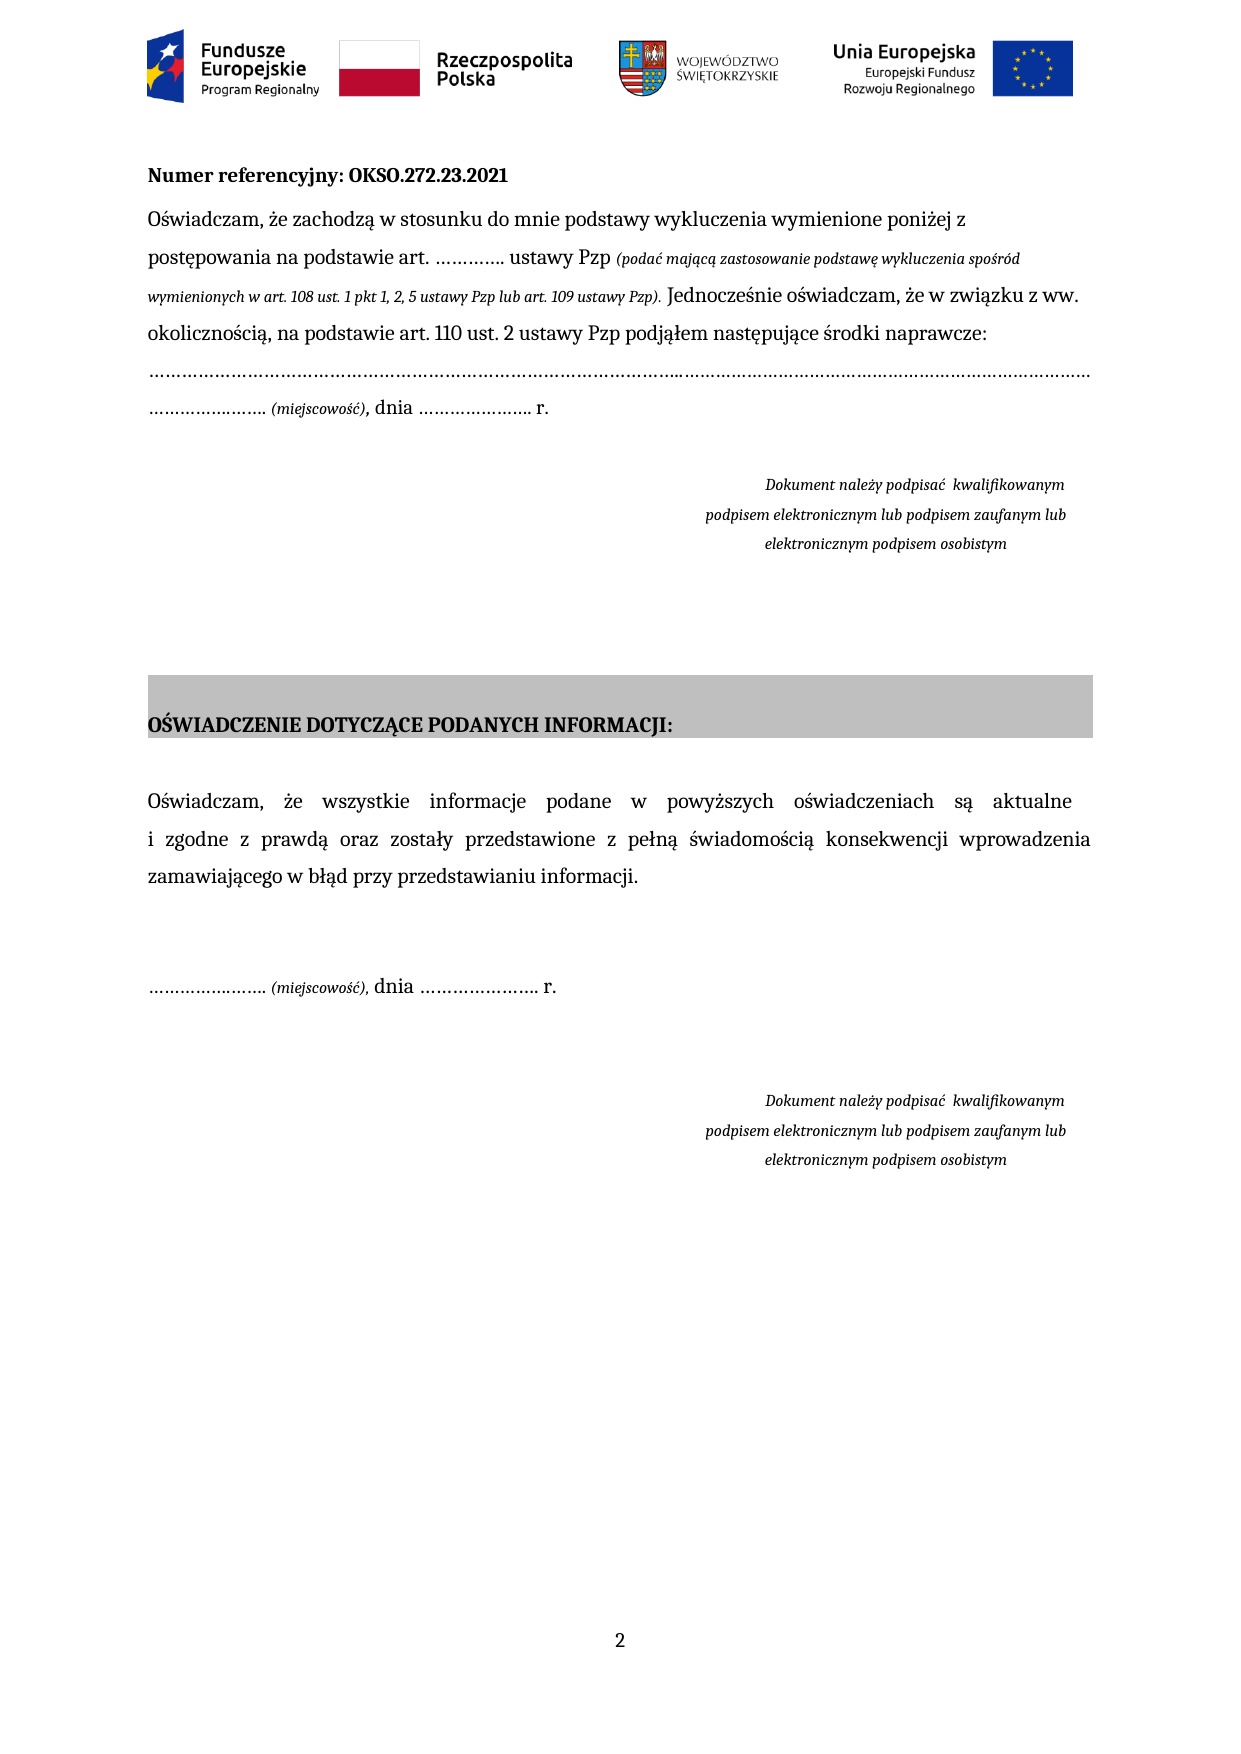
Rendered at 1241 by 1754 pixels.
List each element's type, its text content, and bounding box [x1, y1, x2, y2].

text OŚWIADCZENIE DOTYCZĄCE PODANYCH INFORMACJI: [148, 713, 1093, 738]
text …………….……. (miejscowość), dnia …………………. r. [148, 396, 1093, 420]
picture [834, 29, 1073, 103]
picture [147, 29, 319, 103]
picture [339, 29, 572, 103]
text Oświadczam, że wszystkie informacje podane w powyższych oświadczeniach są aktualne i zgodne z prawdą oraz zostały przedstawione z pełną świadomością konsekwencji wprowadzenia zamawiającego w błąd przy przedstawianiu informacji. [148, 789, 1093, 889]
picture [619, 29, 778, 103]
text Dokument należy podpisać kwalifikowanym podpisem elektronicznym lub podpisem zaufanym lub elektronicznym podpisem osobistym [679, 432, 1093, 553]
text Dokument należy podpisać kwalifikowanym podpisem elektronicznym lub podpisem zaufanym lub elektronicznym podpisem osobistym [679, 1048, 1093, 1169]
text …………….……. (miejscowość), dnia …………………. r. [148, 974, 1093, 999]
text Oświadczam, że zachodzą w stosunku do mnie podstawy wykluczenia wymienione poniżej z postępowania na podstawie art. …………. ustawy Pzp (podać mającą zastosowanie podstawę wykluczenia spośród wymienionych w art. 108 ust. 1 pkt 1, 2, 5 ustawy Pzp lub art. 109 ustawy Pzp). Jednocześnie oświadczam, że w związku z ww. okolicznością, na podstawie art. 110 ust. 2 ustawy Pzp podjąłem następujące środki naprawcze: ……………………………………………………………………………………..…………………………………………………………………… [148, 207, 1093, 383]
